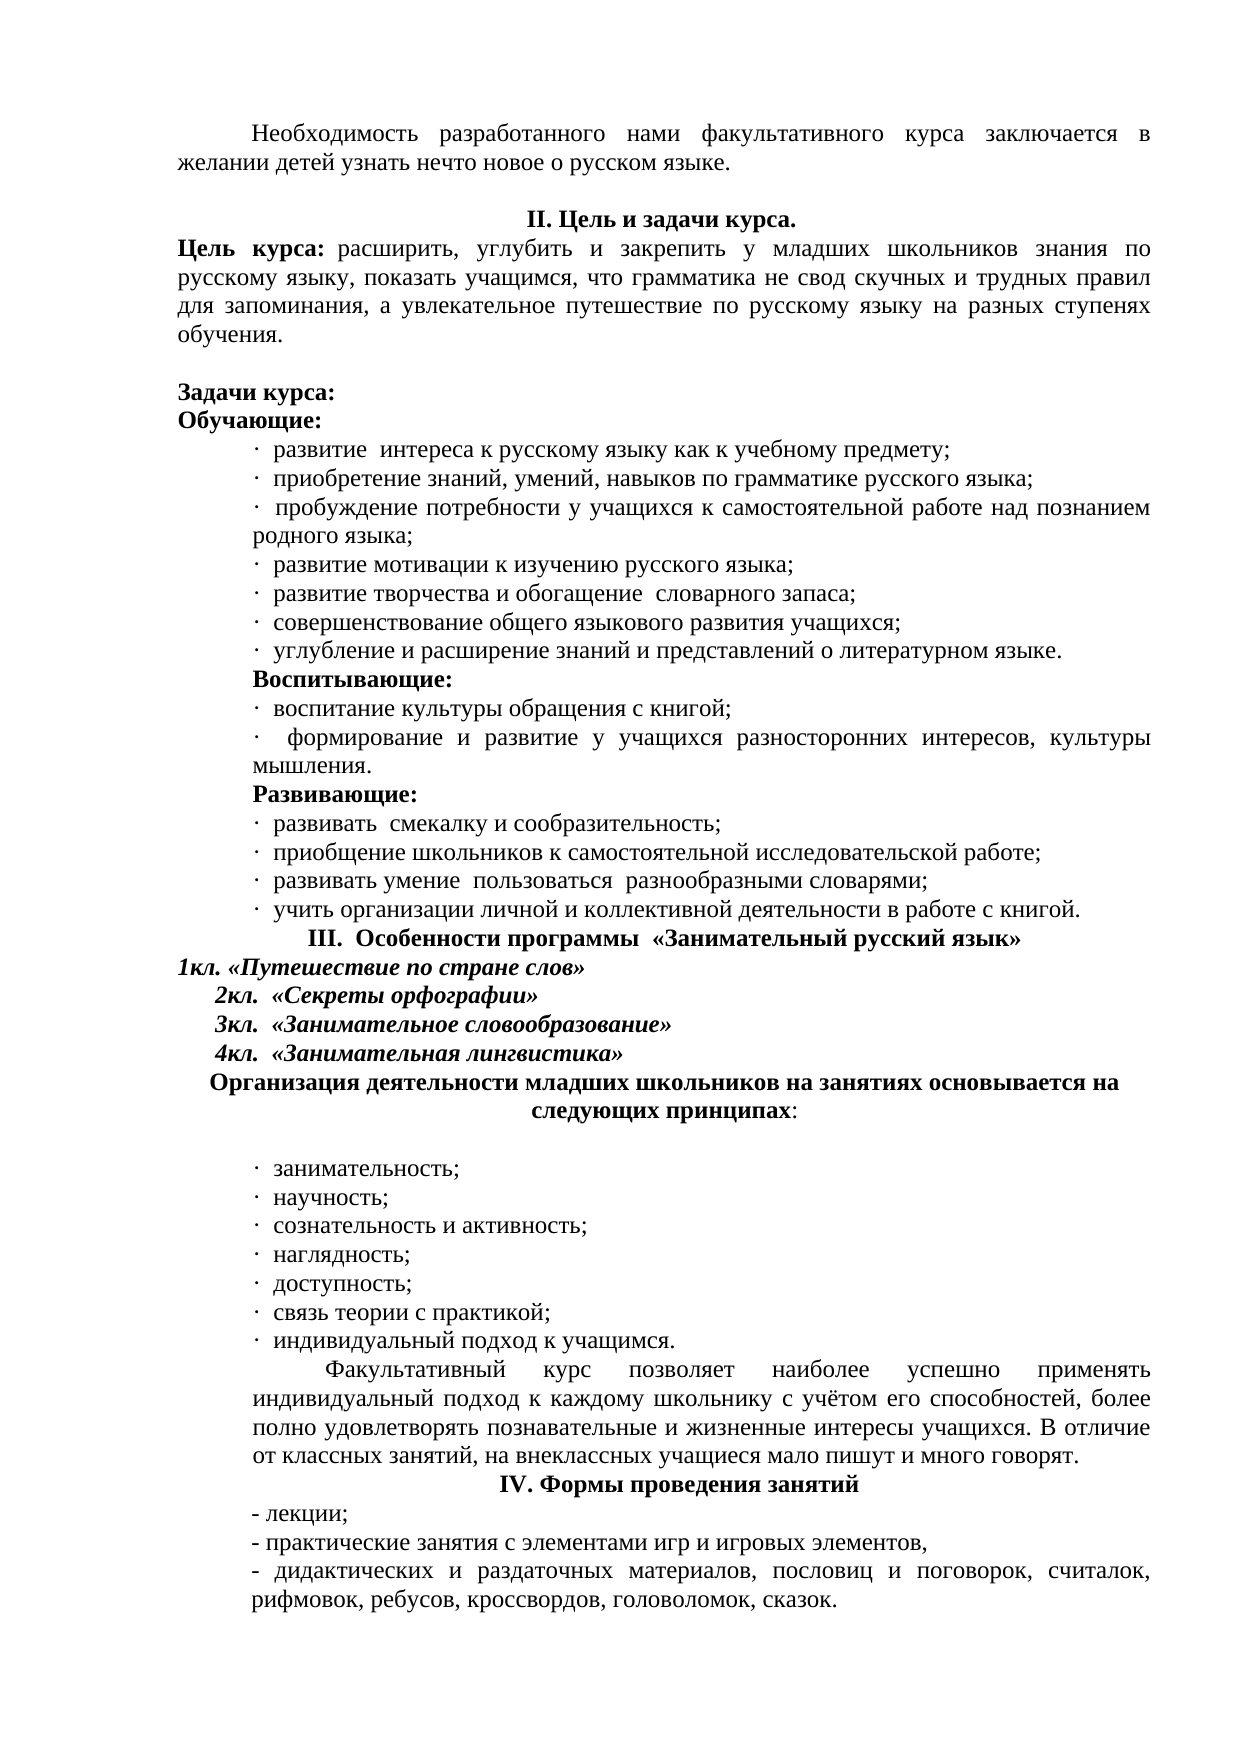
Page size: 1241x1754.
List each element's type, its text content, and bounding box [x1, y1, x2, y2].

text III. Особенности программы «Занимательный русский язык» [177, 923, 1152, 952]
text · совершенствование общего языкового развития учащихся; [252, 607, 1152, 636]
text 1кл. «Путешествие по стране слов» [177, 952, 1152, 981]
text · приобретение знаний, умений, навыков по грамматике русского языка; [252, 463, 1152, 492]
text · научность; [252, 1182, 1152, 1211]
text · пробуждение потребности у учащихся к самостоятельной работе над познанием родного языка; [252, 492, 1152, 549]
text · воспитание культуры обращения с книгой; [252, 693, 1152, 722]
text Организация деятельности младших школьников на занятиях основывается на следующих принципах: [177, 1067, 1152, 1124]
text · сознательность и активность; [252, 1211, 1152, 1239]
text IV. Формы проведения занятий [207, 1469, 1152, 1498]
text · развивать смекалку и сообразительность; [252, 808, 1152, 837]
text - практические занятия с элементами игр и игровых элементов, [251, 1527, 1152, 1556]
text 2кл. «Секреты орфографии» [215, 981, 1152, 1009]
text Факультативный курс позволяет наиболее успешно применять индивидуальный подход к каждому школьнику с учётом его способностей, более полно удовлетворять познавательные и жизненные интересы учащихся. В отличие от классных занятий, на внеклассных учащиеся мало пишут и много говорят. [252, 1354, 1152, 1469]
text Обучающие: [177, 406, 1152, 434]
text · формирование и развитие у учащихся разносторонних интересов, культуры мышления. [252, 722, 1152, 779]
text - дидактических и раздаточных материалов, пословиц и поговорок, считалок, рифмовок, ребусов, кроссвордов, головоломок, сказок. [251, 1556, 1152, 1613]
text 4кл. «Занимательная лингвистика» [215, 1038, 1152, 1067]
text · углубление и расширение знаний и представлений о литературном языке. [252, 636, 1152, 664]
text · учить организации личной и коллективной деятельности в работе с книгой. [252, 894, 1152, 923]
text · связь теории с практикой; [252, 1297, 1152, 1326]
text · приобщение школьников к самостоятельной исследовательской работе; [252, 837, 1152, 866]
text · занимательность; [252, 1153, 1152, 1182]
text II. Цель и задачи курса. [177, 204, 1152, 233]
text Развивающие: [252, 779, 1152, 808]
text · индивидуальный подход к учащимся. [252, 1326, 1152, 1354]
text - лекции; [251, 1498, 1152, 1527]
text Воспитывающие: [252, 664, 1152, 693]
text Задачи курса: [177, 377, 1152, 406]
text · развивать умение пользоваться разнообразными словарями; [252, 866, 1152, 894]
text · наглядность; [252, 1239, 1152, 1268]
text · доступность; [252, 1268, 1152, 1297]
text Цель курса: расширить, углубить и закрепить у младших школьников знания по русскому языку, показать учащимся, что грамматика не свод скучных и трудных правил для запоминания, а увлекательное путешествие по русскому языку на разных ступенях обучения. [177, 233, 1152, 348]
text Необходимость разработанного нами факультативного курса заключается в желании детей узнать нечто новое о русском языке. [177, 118, 1152, 176]
text · развитие творчества и обогащение словарного запаса; [252, 578, 1152, 607]
text 3кл. «Занимательное словообразование» [215, 1009, 1152, 1038]
text · развитие мотивации к изучению русского языка; [252, 549, 1152, 578]
text · развитие интереса к русскому языку как к учебному предмету; [252, 434, 1152, 463]
